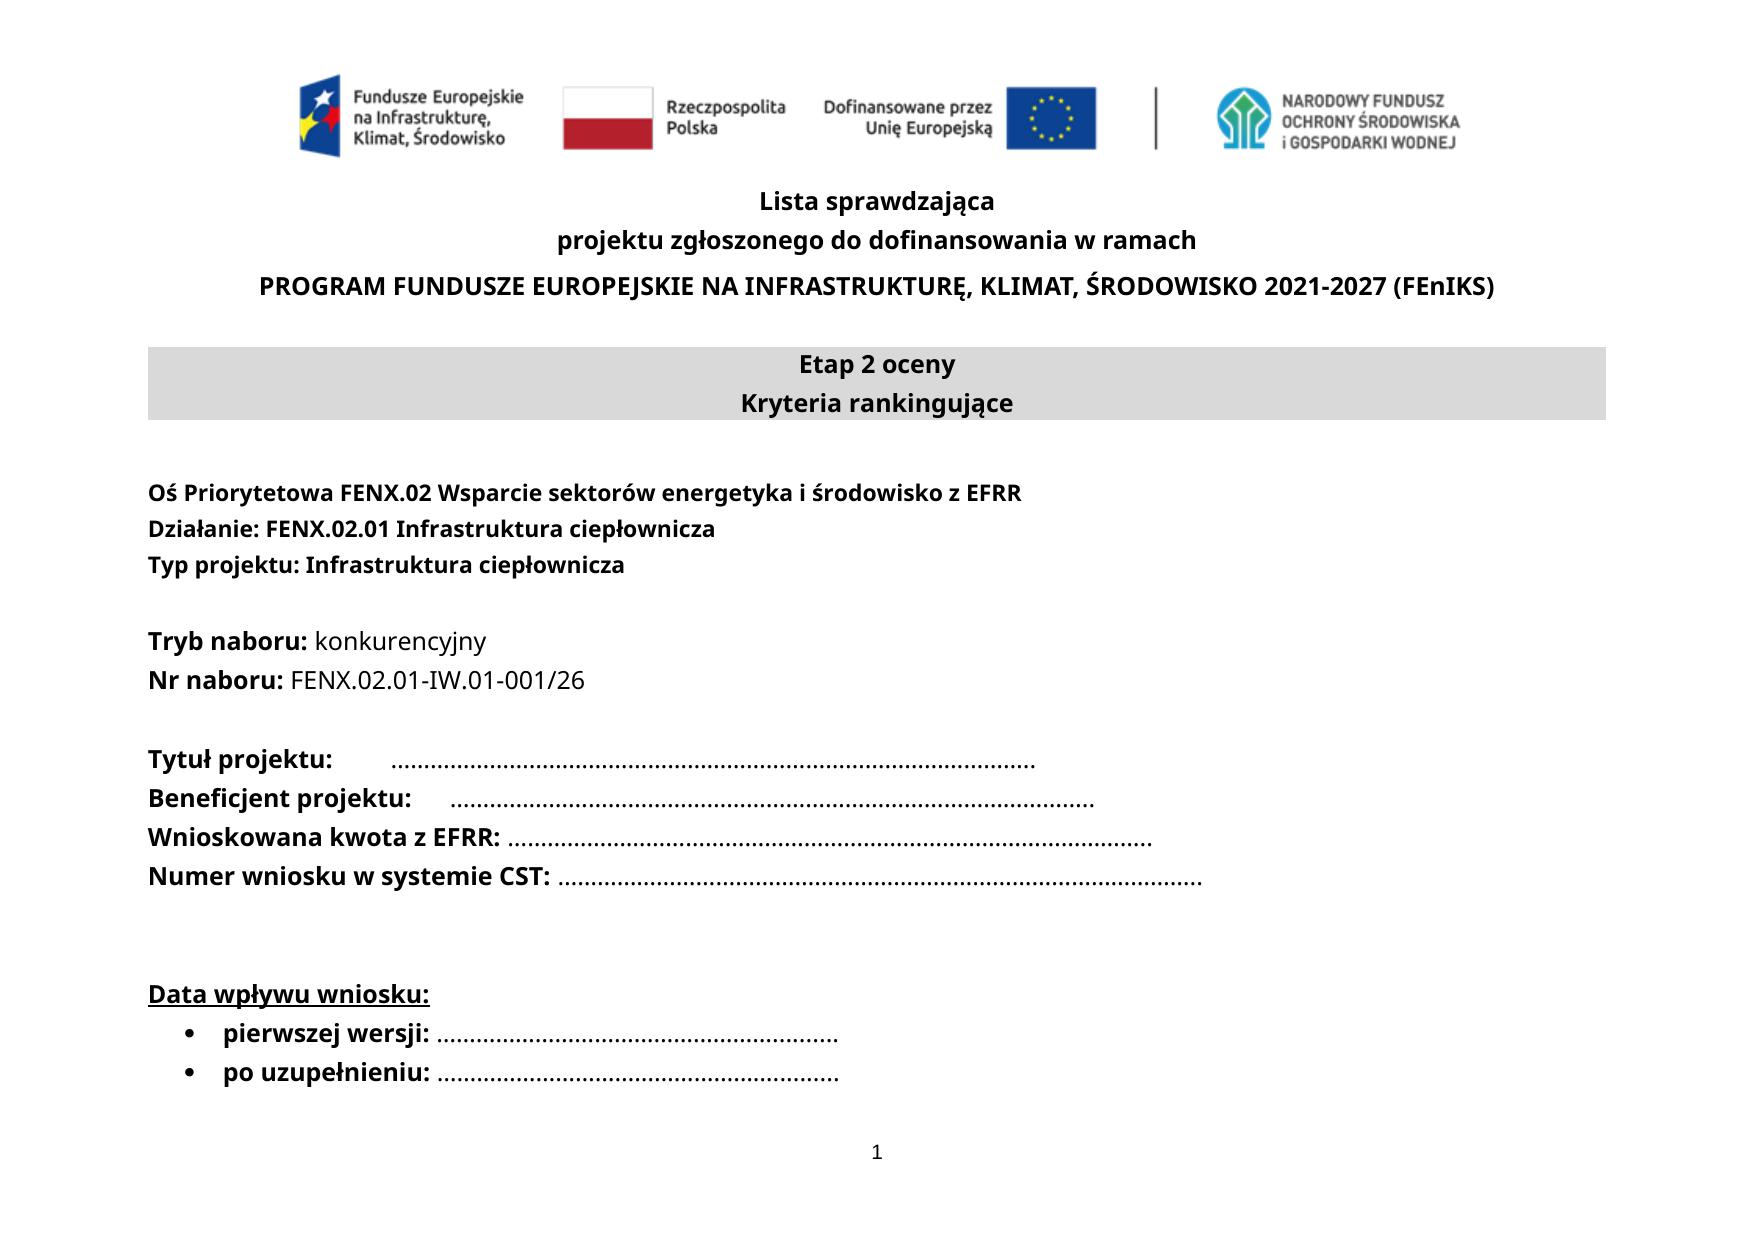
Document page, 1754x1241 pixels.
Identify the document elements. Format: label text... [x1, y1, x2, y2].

text Nr naboru: FENX.02.01-IW.01-001/26 [148, 663, 1606, 697]
text Kryteria rankingujące [148, 386, 1606, 420]
text Oś Priorytetowa FENX.02 Wsparcie sektorów energetyka i środowisko z EFRR [148, 477, 1606, 508]
list pierwszej wersji: …………………………………………….......... [185, 1015, 1606, 1049]
text Tryb naboru: konkurencyjny [148, 624, 1606, 658]
text Typ projektu: Infrastruktura ciepłownicza [148, 549, 1606, 580]
text Lista sprawdzająca projektu zgłoszonego do dofinansowania w ramach [148, 184, 1606, 257]
list po uzupełnieniu: …………………………………………….......... [185, 1054, 1606, 1089]
text Wnioskowana kwota z EFRR: …………………………………………………………………………………….. [148, 819, 1606, 854]
text Etap 2 oceny [148, 347, 1606, 381]
text Działanie: FENX.02.01 Infrastruktura ciepłownicza [148, 513, 1606, 544]
text Data wpływu wniosku: [148, 976, 1606, 1010]
text Numer wniosku w systemie CST: …………………………………………………………………………………….. [148, 859, 1606, 893]
picture [278, 54, 1476, 180]
text Beneficjent projektu: …………………………………………………………………………………….. [148, 780, 1606, 814]
text Tytuł projektu: …………………………………………………………………………………….. [148, 741, 1606, 775]
text PROGRAM FUNDUSZE EUROPEJSKIE NA INFRASTRUKTURĘ, KLIMAT, ŚRODOWISKO 2021-2027 (FEnIKS) [148, 268, 1606, 302]
